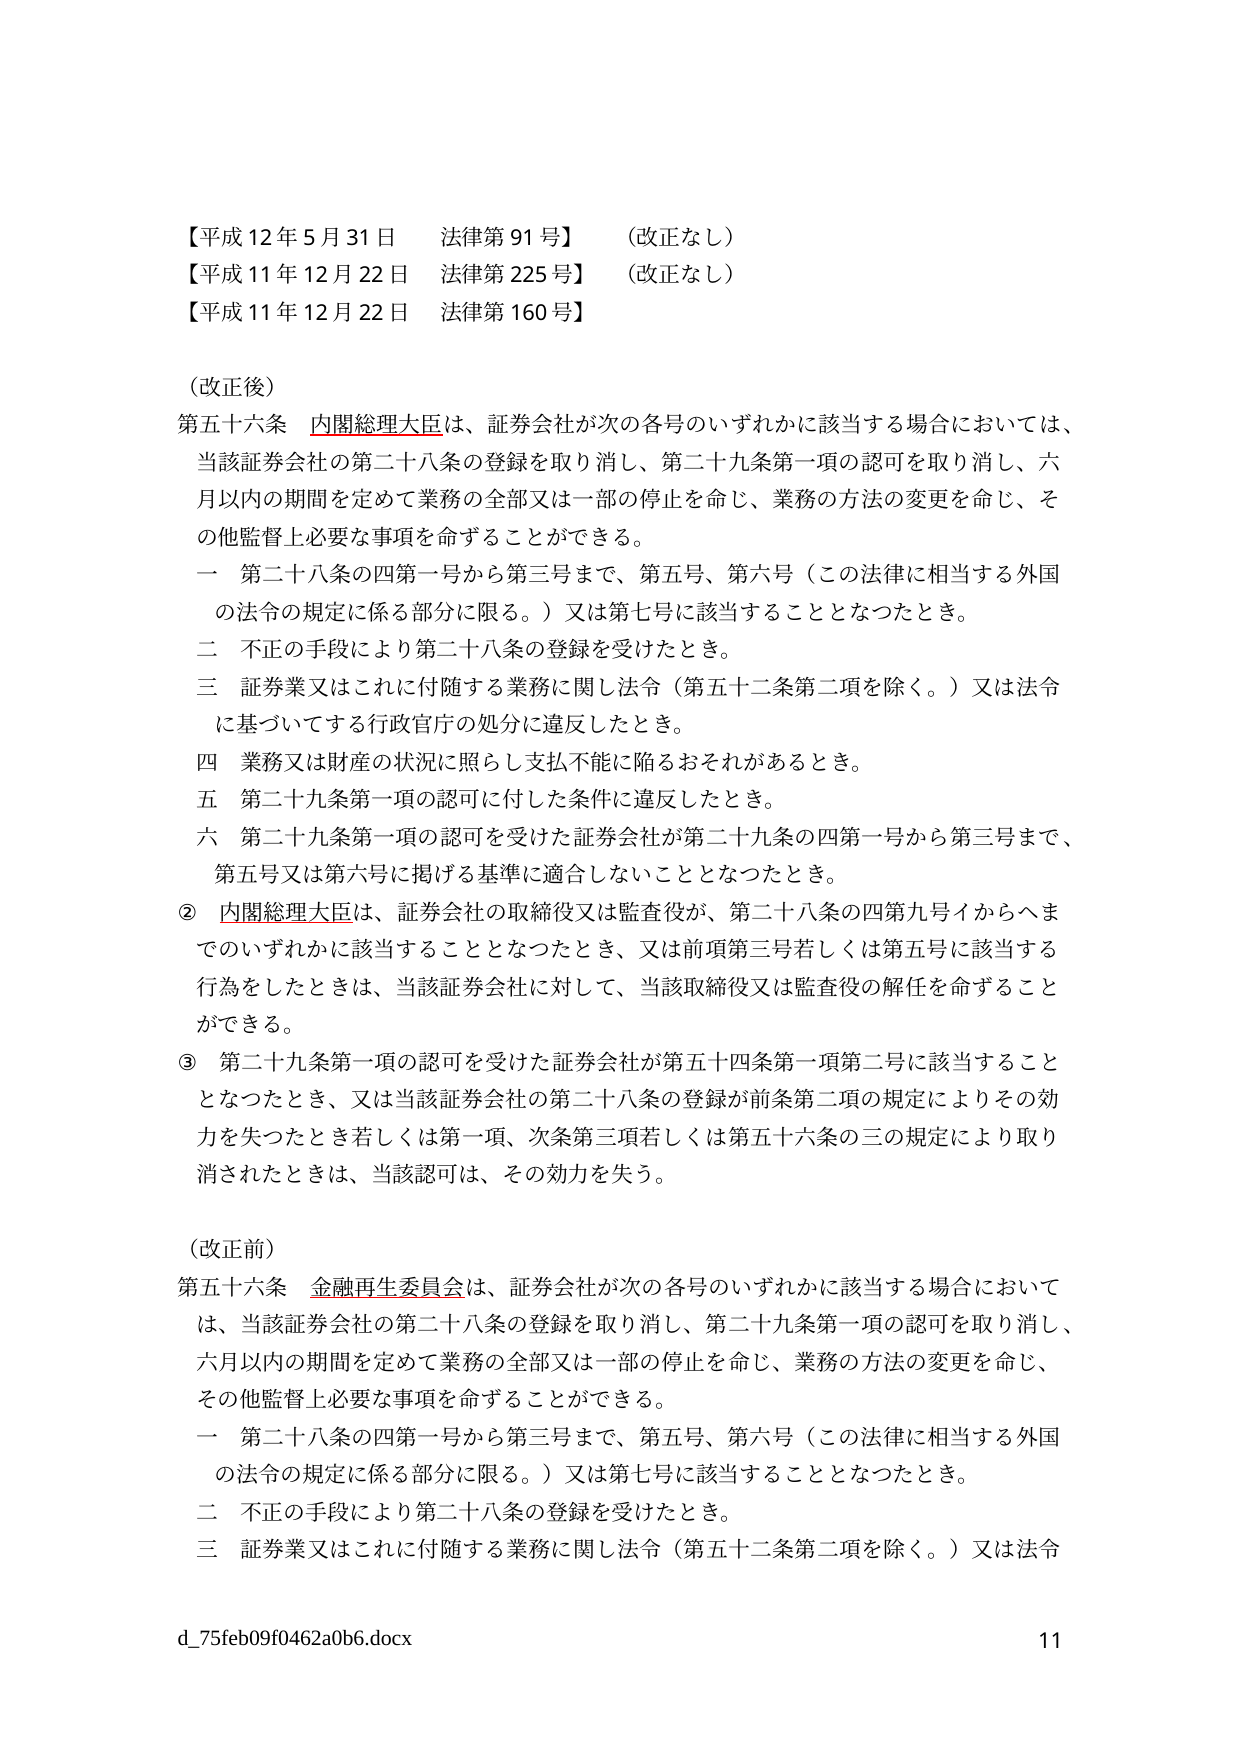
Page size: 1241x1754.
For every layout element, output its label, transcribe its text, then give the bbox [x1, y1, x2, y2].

text ② 内閣総理大臣は、証券会社の取締役又は監査役が、第二十八条の四第九号イからヘまでのいずれかに該当することとなつたとき、又は前項第三号若しくは第五号に該当する行為をしたときは、当該証券会社に対して、当該取締役又は監査役の解任を命ずることができる。 [177, 892, 1063, 1042]
text 【平成12年5月31日 法律第91号】 （改正なし） [177, 217, 1063, 254]
text 一 第二十八条の四第一号から第三号まで、第五号、第六号（この法律に相当する外国の法令の規定に係る部分に限る。）又は第七号に該当することとなつたとき。 [196, 554, 1063, 629]
text 第五十六条 金融再生委員会は、証券会社が次の各号のいずれかに該当する場合においては、当該証券会社の第二十八条の登録を取り消し、第二十九条第一項の認可を取り消し、六月以内の期間を定めて業務の全部又は一部の停止を命じ、業務の方法の変更を命じ、その他監督上必要な事項を命ずることができる。 [177, 1267, 1063, 1417]
text 【平成11年12月22日 法律第225号】 （改正なし） [177, 254, 1063, 292]
text 第五十六条 内閣総理大臣は、証券会社が次の各号のいずれかに該当する場合においては、当該証券会社の第二十八条の登録を取り消し、第二十九条第一項の認可を取り消し、六月以内の期間を定めて業務の全部又は一部の停止を命じ、業務の方法の変更を命じ、その他監督上必要な事項を命ずることができる。 [177, 404, 1063, 554]
text 六 第二十九条第一項の認可を受けた証券会社が第二十九条の四第一号から第三号まで、第五号又は第六号に掲げる基準に適合しないこととなつたとき。 [196, 817, 1063, 892]
text 三 証券業又はこれに付随する業務に関し法令（第五十二条第二項を除く。）又は法令に基づいてする行政官庁の処分に違反したとき。 [196, 667, 1063, 742]
text 一 第二十八条の四第一号から第三号まで、第五号、第六号（この法律に相当する外国の法令の規定に係る部分に限る。）又は第七号に該当することとなつたとき。 [196, 1417, 1063, 1492]
text 四 業務又は財産の状況に照らし支払不能に陥るおそれがあるとき。 [196, 742, 1063, 779]
text 五 第二十九条第一項の認可に付した条件に違反したとき。 [196, 779, 1063, 817]
text （改正前） [177, 1229, 1063, 1267]
text （改正後） [177, 367, 1063, 404]
text 二 不正の手段により第二十八条の登録を受けたとき。 [196, 1492, 1063, 1529]
text ③ 第二十九条第一項の認可を受けた証券会社が第五十四条第一項第二号に該当することとなつたとき、又は当該証券会社の第二十八条の登録が前条第二項の規定によりその効力を失つたとき若しくは第一項、次条第三項若しくは第五十六条の三の規定により取り消されたときは、当該認可は、その効力を失う。 [177, 1042, 1063, 1192]
text 二 不正の手段により第二十八条の登録を受けたとき。 [196, 629, 1063, 667]
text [196, 1529, 1063, 1567]
text 【平成11年12月22日 法律第160号】 [177, 292, 1063, 329]
